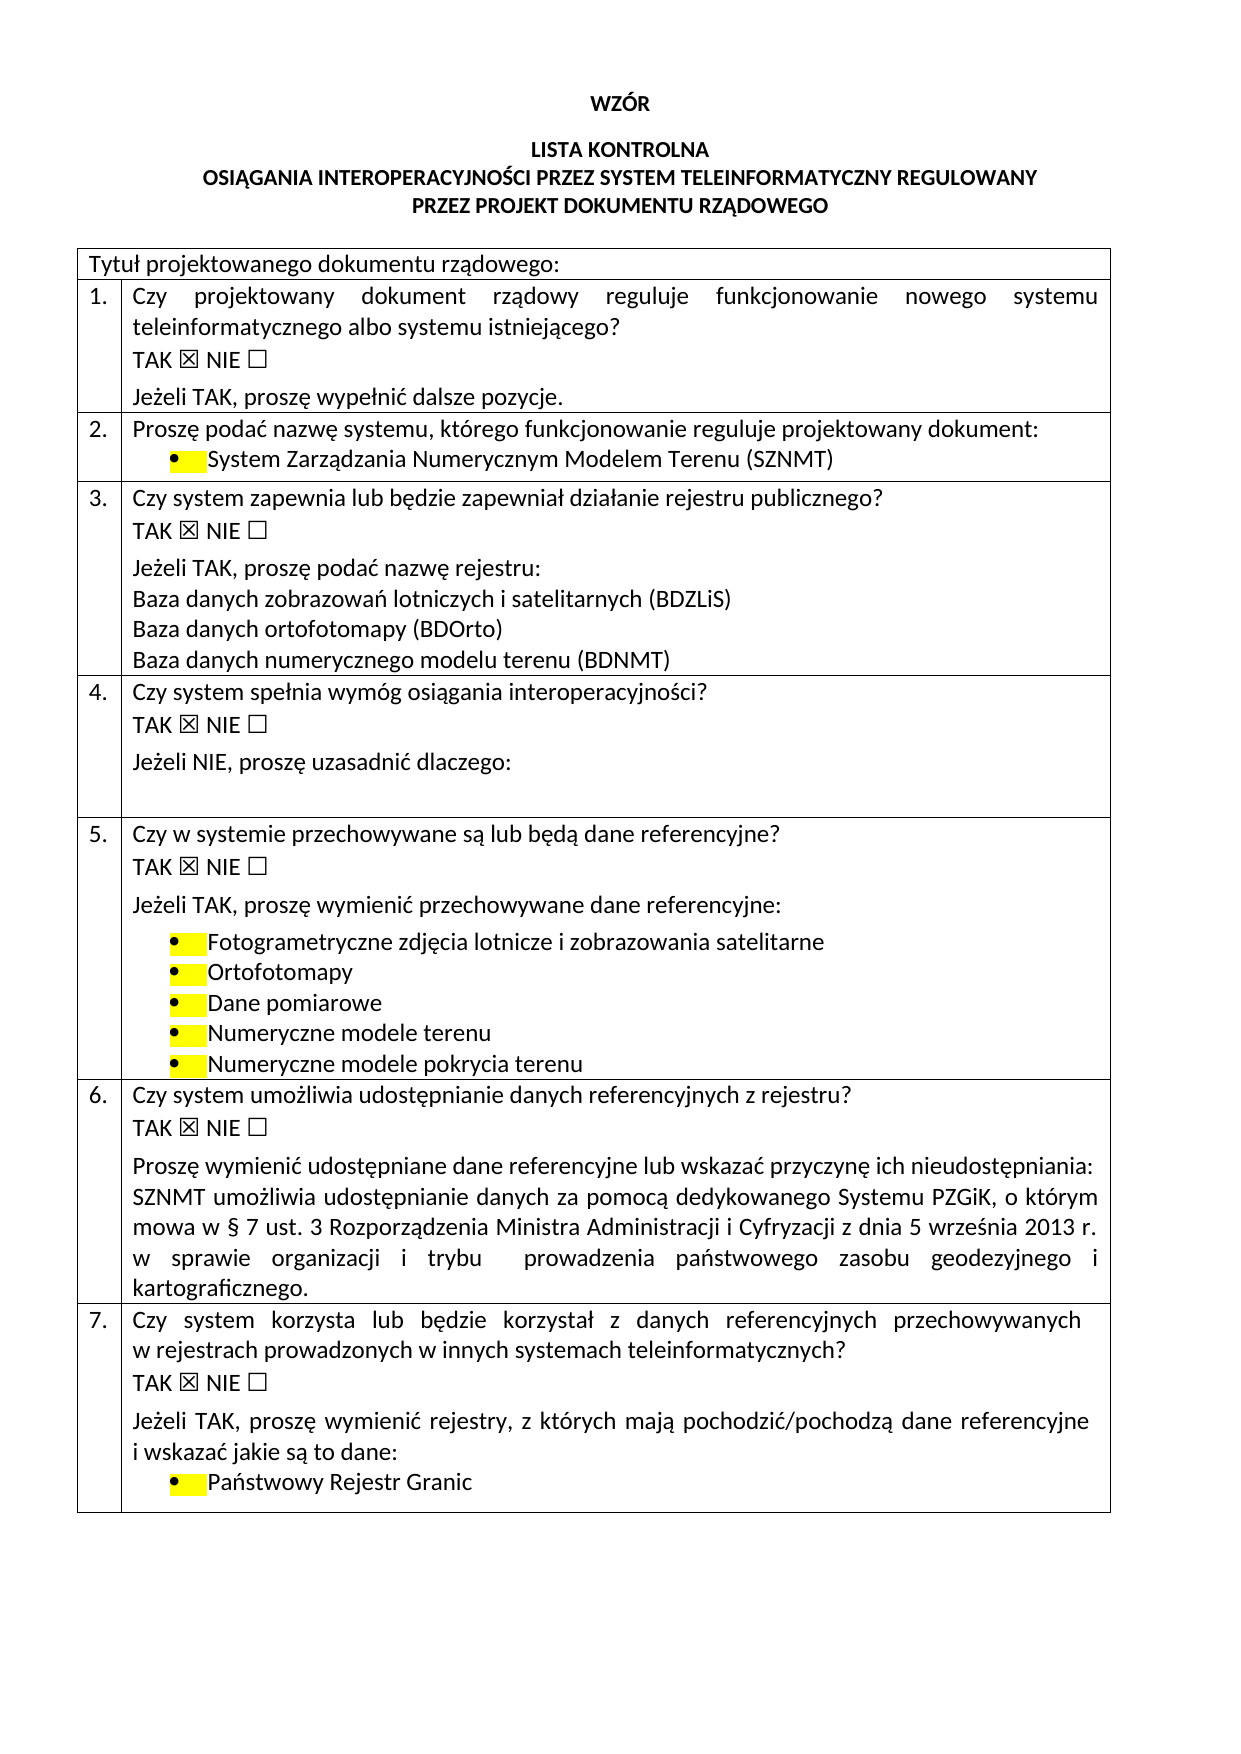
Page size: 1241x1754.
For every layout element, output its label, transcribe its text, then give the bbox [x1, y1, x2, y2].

table_cell [78, 676, 121, 817]
table_cell Czy w systemie przechowywane są lub będą dane referencyjne? TAK NIE Jeżeli TAK, proszę wymienić przechowywane dane referencyjne: Fotogrametryczne zdjęcia lotnicze i zobrazowania satelitarne Ortofotomapy Dane pomiarowe Numeryczne modele terenu Numeryczne modele pokrycia terenu [122, 818, 1110, 1078]
table_cell [78, 1304, 121, 1512]
table_cell [78, 413, 121, 481]
text LISTA KONTROLNA OSIĄGANIA INTEROPERACYJNOŚCI PRZEZ SYSTEM TELEINFORMATYCZNY REGULOWANY [89, 136, 1152, 192]
table_cell [78, 1080, 121, 1303]
text WZÓR [89, 89, 1152, 117]
table_cell Czy system zapewnia lub będzie zapewniał działanie rejestru publicznego? TAK NIE Jeżeli TAK, proszę podać nazwę rejestru: Baza danych zobrazowań lotniczych i satelitarnych (BDZLiS) Baza danych ortofotomapy (BDOrto) Baza danych numerycznego modelu terenu (BDNMT) [122, 482, 1110, 675]
table_cell [78, 482, 121, 675]
table_cell Proszę podać nazwę systemu, którego funkcjonowanie reguluje projektowany dokument: System Zarządzania Numerycznym Modelem Terenu (SZNMT) [122, 413, 1110, 481]
table_cell Czy system spełnia wymóg osiągania interoperacyjności? TAK NIE Jeżeli NIE, proszę uzasadnić dlaczego: [122, 676, 1110, 817]
table_cell Czy system korzysta lub będzie korzystał z danych referencyjnych przechowywanych w rejestrach prowadzonych w innych systemach teleinformatycznych? TAK NIE Jeżeli TAK, proszę wymienić rejestry, z których mają pochodzić/pochodzą dane referencyjne i wskazać jakie są to dane: Państwowy Rejestr Granic [122, 1304, 1110, 1512]
table_header Tytuł projektowanego dokumentu rządowego: [78, 249, 1110, 279]
table_cell [78, 818, 121, 1078]
table_cell Czy projektowany dokument rządowy reguluje funkcjonowanie nowego systemu teleinformatycznego albo systemu istniejącego? TAK NIE Jeżeli TAK, proszę wypełnić dalsze pozycje. [122, 280, 1110, 412]
table_cell [78, 280, 121, 412]
table_cell Czy system umożliwia udostępnianie danych referencyjnych z rejestru? TAK NIE Proszę wymienić udostępniane dane referencyjne lub wskazać przyczynę ich nieudostępniania: SZNMT umożliwia udostępnianie danych za pomocą dedykowanego Systemu PZGiK, o którym mowa w § 7 ust. 3 Rozporządzenia Ministra Administracji i Cyfryzacji z dnia 5 września 2013 r. w sprawie organizacji i trybu prowadzenia państwowego zasobu geodezyjnego i kartograficznego. [122, 1080, 1110, 1303]
text PRZEZ PROJEKT DOKUMENTU RZĄDOWEGO [89, 192, 1152, 219]
